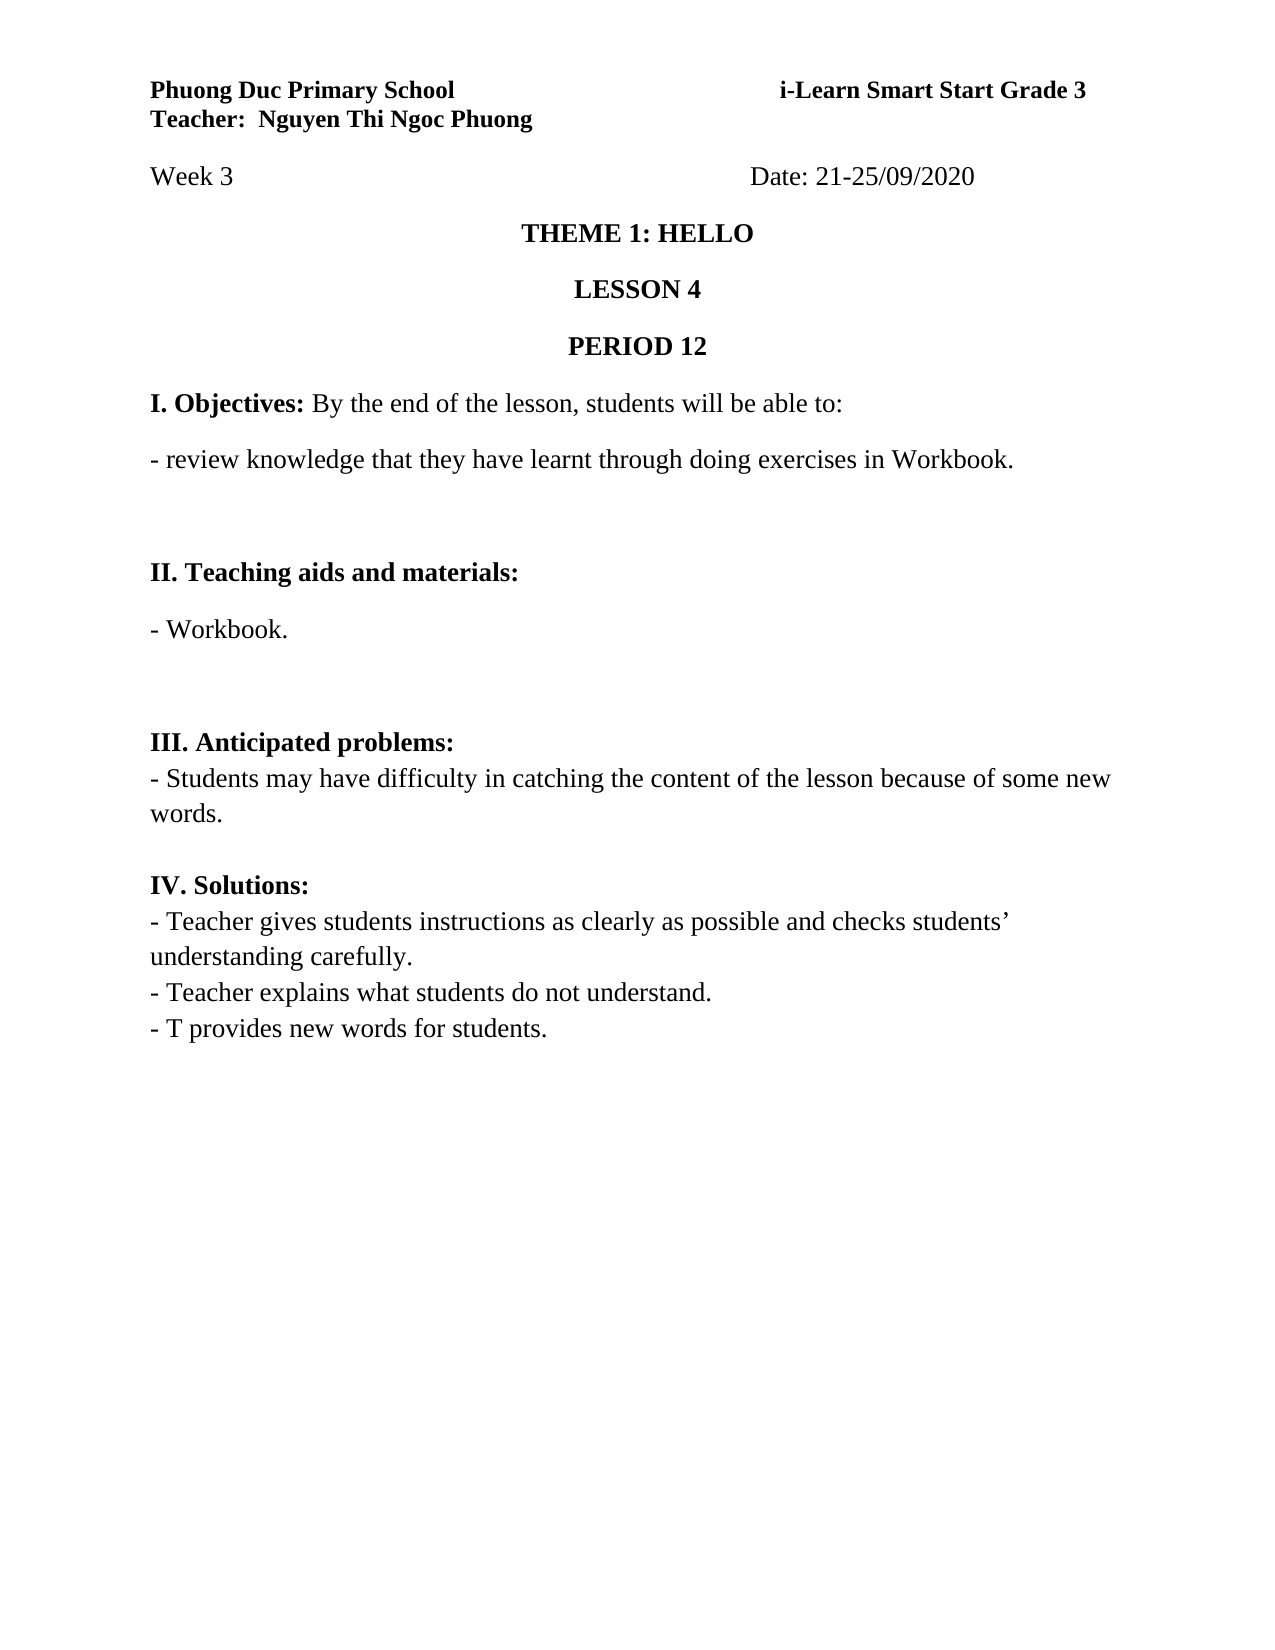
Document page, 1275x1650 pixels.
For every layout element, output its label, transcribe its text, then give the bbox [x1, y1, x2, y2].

text - Workbook. [150, 613, 1125, 644]
text PERIOD 12 [150, 330, 1125, 361]
text IV. Solutions: [150, 869, 1125, 900]
text - T provides new words for students. [150, 1012, 1125, 1043]
text Week 3 Date: 21-25/09/2020 [150, 161, 1125, 192]
text LESSON 4 [150, 274, 1125, 305]
text I. Objectives: By the end of the lesson, students will be able to: [150, 387, 1125, 418]
text II. Teaching aids and materials: [150, 556, 1125, 588]
text - Students may have difficulty in catching the content of the lesson because of some new words. [150, 762, 1125, 829]
text III. Anticipated problems: [150, 726, 1125, 757]
text THEME 1: HELLO [150, 217, 1125, 248]
text - Teacher gives students instructions as clearly as possible and checks students’ understanding carefully. [150, 905, 1125, 972]
text - Teacher explains what students do not understand. [150, 976, 1125, 1007]
text - review knowledge that they have learnt through doing exercises in Workbook. [150, 443, 1125, 474]
